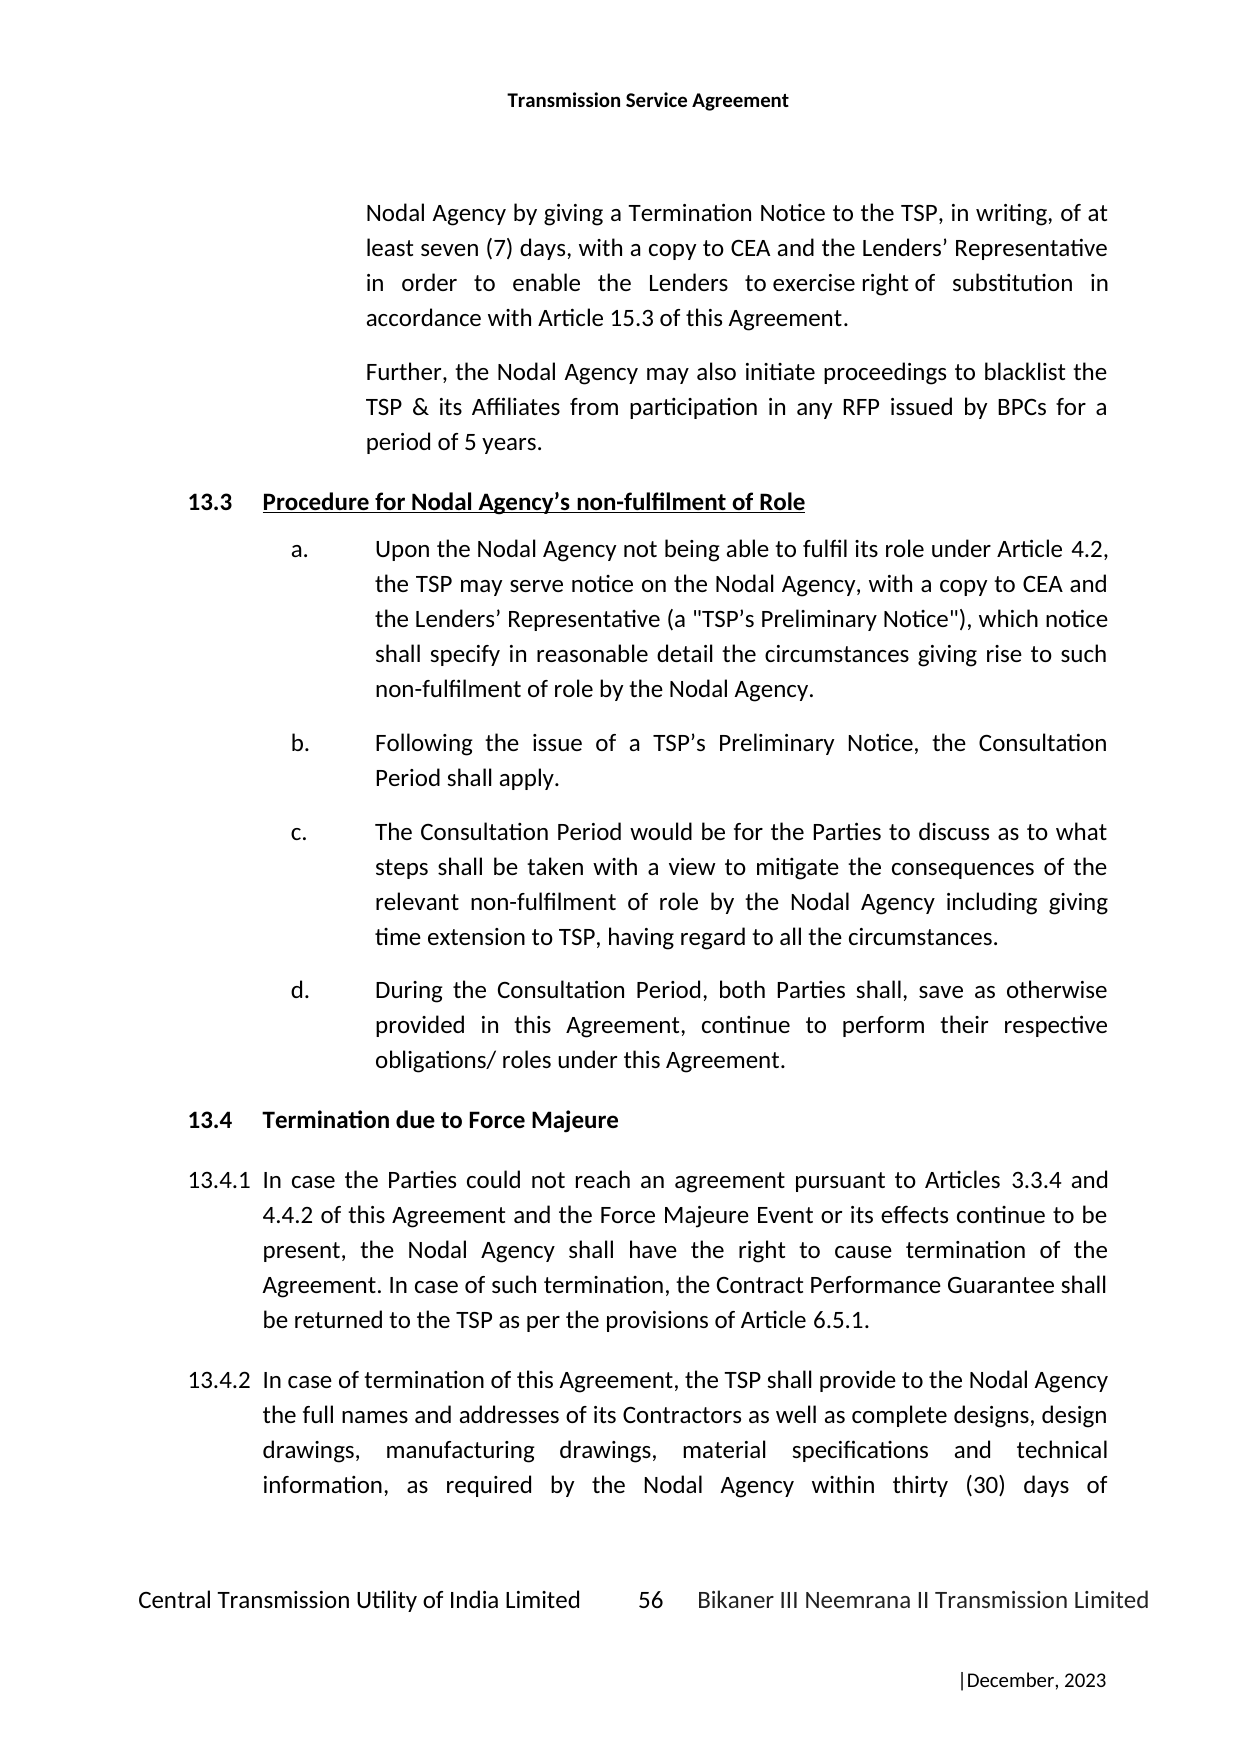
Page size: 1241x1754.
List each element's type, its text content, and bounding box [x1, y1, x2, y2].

list During the Consultation Period, both Parties shall, save as otherwise provided in this Agreement, continue to perform their respective obligations/ roles under this Agreement. [291, 974, 1109, 1075]
list The Consultation Period would be for the Parties to discuss as to what steps shall be taken with a view to mitigate the consequences of the relevant non-fulfilment of role by the Nodal Agency including giving time extension to TSP, having regard to all the circumstances. [291, 816, 1109, 951]
subtitle Termination due to Force Majeure [187, 1104, 1109, 1135]
text Further, the Nodal Agency may also initiate proceedings to blacklist the TSP & its Affiliates from participation in any RFP issued by BPCs for a period of 5 years. [291, 356, 1109, 456]
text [291, 197, 1109, 332]
list Upon the Nodal Agency not being able to fulfil its role under Article 4.2, the TSP may serve notice on the Nodal Agency, with a copy to CEA and the Lenders’ Representative (a "TSP’s Preliminary Notice"), which notice shall specify in reasonable detail the circumstances giving rise to such non-fulfilment of role by the Nodal Agency. [291, 533, 1109, 704]
subtitle 13.3 Procedure for Nodal Agency’s non-fulfilment of Role [187, 486, 1109, 516]
list Following the issue of a TSP’s Preliminary Notice, the Consultation Period shall apply. [291, 727, 1109, 792]
subtitle In case the Parties could not reach an agreement pursuant to Articles 3.3.4 and 4.4.2 of this Agreement and the Force Majeure Event or its effects continue to be present, the Nodal Agency shall have the right to cause termination of the Agreement. In case of such termination, the Contract Performance Guarantee shall be returned to the TSP as per the provisions of Article 6.5.1. [187, 1164, 1109, 1335]
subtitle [187, 1364, 1109, 1500]
